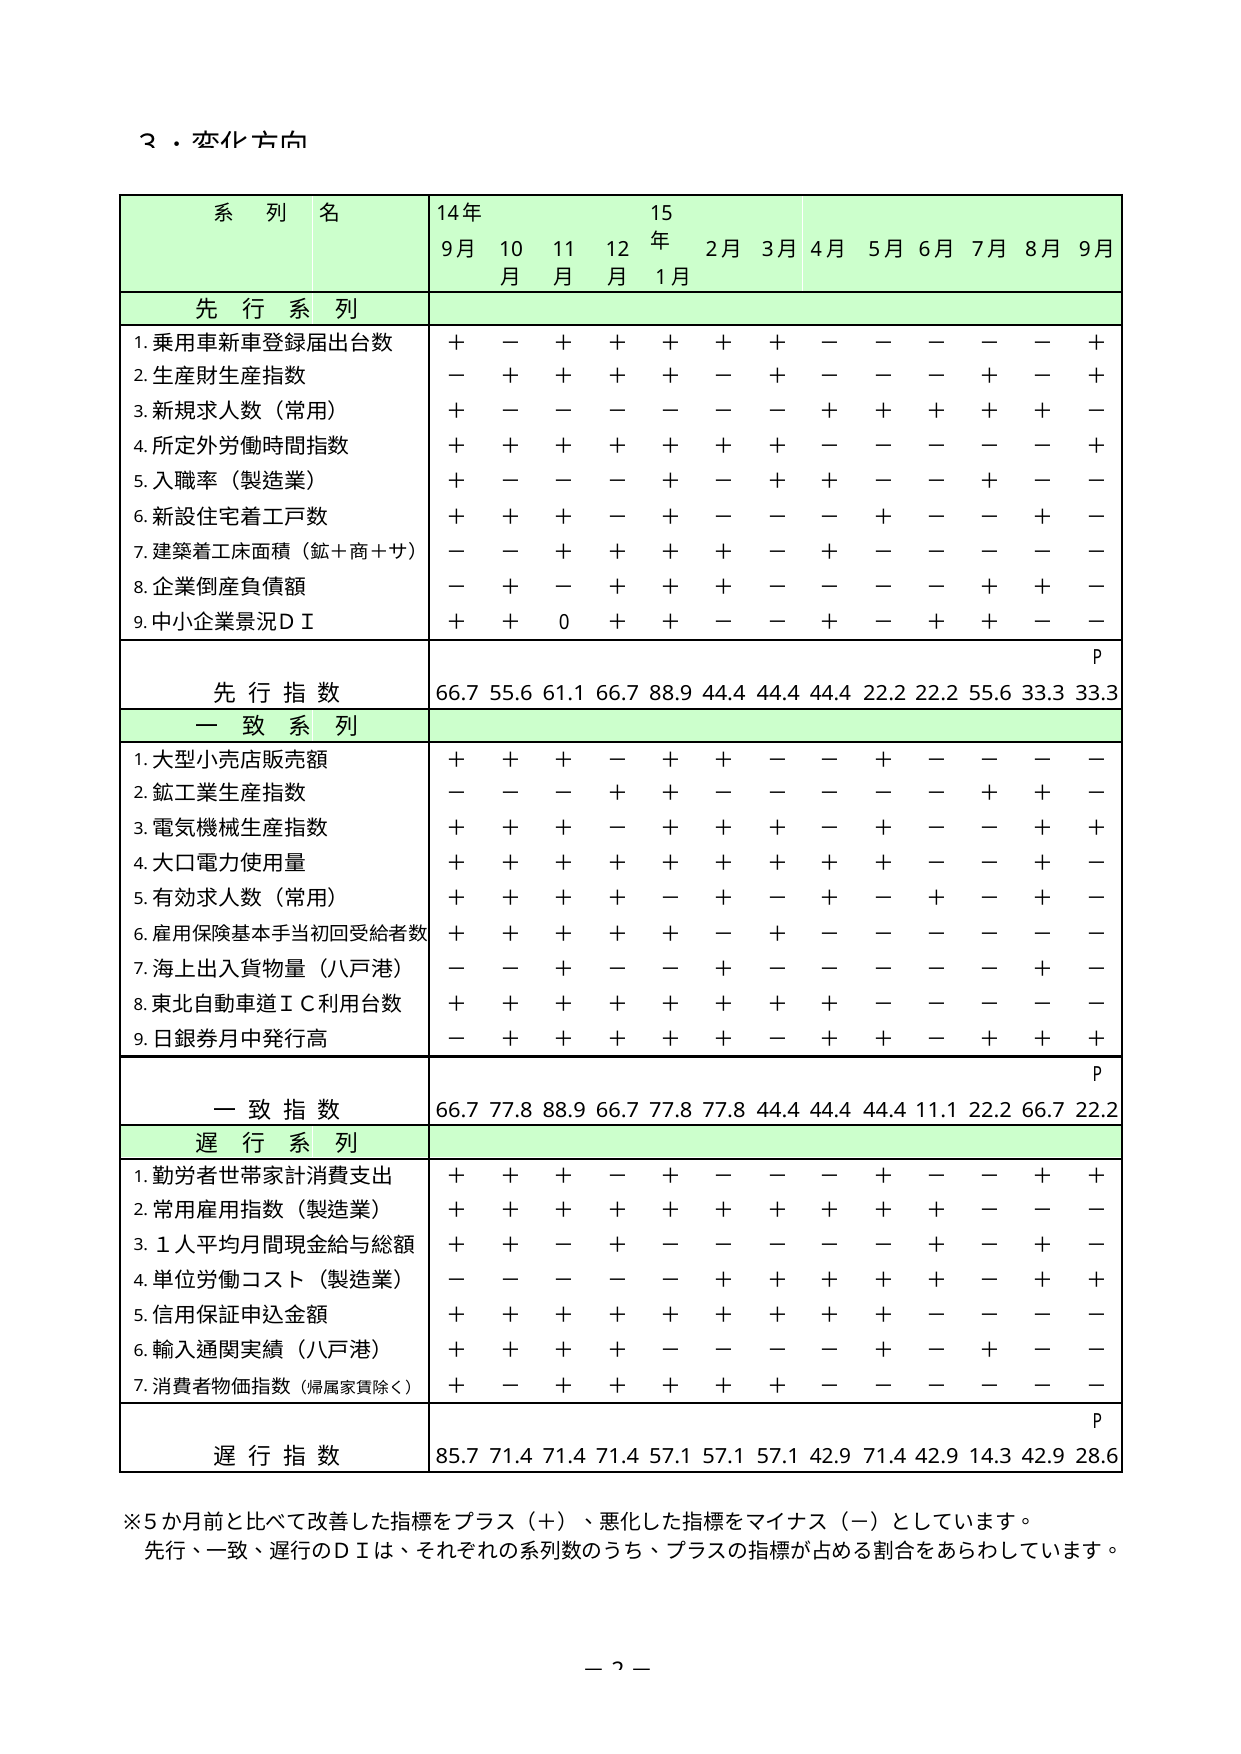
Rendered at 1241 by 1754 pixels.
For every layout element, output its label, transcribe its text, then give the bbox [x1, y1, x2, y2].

table_cell ＋ [430, 326, 483, 357]
table_cell ＋ [963, 393, 1016, 428]
table_cell 22.2 [909, 641, 963, 708]
table_cell ＋ [430, 463, 483, 498]
table_header 系 [121, 196, 238, 291]
table_cell － [430, 1261, 483, 1297]
table_cell － [803, 915, 856, 950]
table_cell ＋ [536, 533, 589, 568]
table_cell － [589, 1160, 643, 1191]
table_cell ＋ [643, 428, 696, 463]
table_cell 2. 常用雇用指数（製造業） [121, 1191, 428, 1226]
table_cell － [589, 810, 643, 845]
table_cell ＋ [856, 1191, 909, 1226]
table_cell 列 [313, 293, 428, 324]
table_cell － [749, 498, 802, 533]
table_cell － [909, 533, 963, 568]
table_cell － [803, 498, 856, 533]
table_cell － [1069, 1191, 1121, 1226]
table_cell 85.7 [430, 1404, 483, 1471]
table_cell － [696, 1226, 749, 1261]
table_cell 3. 電気機械生産指数 [121, 810, 428, 845]
table_cell － [1069, 1226, 1121, 1261]
table_cell － [749, 774, 802, 809]
table_cell － [483, 1261, 536, 1297]
table_cell ＋ [643, 569, 696, 604]
table_cell ＋ [589, 774, 643, 809]
table_cell ＋ [856, 743, 909, 774]
table_cell 88.9 [536, 1058, 589, 1124]
table_cell ＋ [430, 845, 483, 880]
table_cell ＋ [749, 1191, 802, 1226]
table_cell － [1069, 569, 1121, 604]
table_cell 44.4 [803, 1058, 856, 1124]
table_cell ＋ [1016, 569, 1069, 604]
table_cell － [963, 1261, 1016, 1297]
table_cell 9. 日銀券月中発行高 [121, 1021, 428, 1055]
table_cell 77.8 [483, 1058, 536, 1124]
table_cell － [483, 326, 536, 357]
table_cell ＋ [483, 985, 536, 1021]
table_cell ＋ [696, 1191, 749, 1226]
table_cell － [909, 985, 963, 1021]
table_cell 7. 消費者物価指数（帰属家賃除く） [121, 1367, 428, 1402]
table_cell － [963, 1191, 1016, 1226]
table_cell － [856, 985, 909, 1021]
table_cell ＋ [909, 1261, 963, 1297]
table_cell [430, 1126, 1121, 1157]
table_cell ＋ [536, 326, 589, 357]
table_cell ＋ [856, 1297, 909, 1332]
table_cell ＋ [643, 985, 696, 1021]
table_cell ＋ [483, 1297, 536, 1332]
table_cell 致 [238, 710, 275, 741]
table_cell ＋ [430, 985, 483, 1021]
table_cell － [749, 1160, 802, 1191]
table_cell ＋ [749, 985, 802, 1021]
table_cell ＋ [909, 1191, 963, 1226]
table_cell ＋ [483, 357, 536, 392]
table_cell － [803, 357, 856, 392]
table_cell 66.7 [430, 1058, 483, 1124]
text 先行、一致、遅行のＤＩは、それぞれの系列数のうち、プラスの指標が占める割合をあらわしています。 [144, 1536, 1142, 1564]
table_cell － [1069, 985, 1121, 1021]
table_cell ＋ [483, 743, 536, 774]
table_cell － [1016, 985, 1069, 1021]
table_cell ＋ [483, 604, 536, 638]
table_cell － [856, 569, 909, 604]
table_cell － [963, 845, 1016, 880]
table_cell ＋ [696, 1297, 749, 1332]
table_cell － [963, 1367, 1016, 1402]
table_cell － [803, 1332, 856, 1367]
table_cell 5. 信用保証申込金額 [121, 1297, 428, 1332]
table_cell － [856, 326, 909, 357]
table_cell － [963, 810, 1016, 845]
table_cell － [963, 498, 1016, 533]
table_cell － [430, 357, 483, 392]
table_cell ＋ [430, 810, 483, 845]
table_cell － [749, 393, 802, 428]
table_cell 1. 乗用車新車登録届出台数 [121, 326, 428, 357]
table_cell ＋ [1016, 498, 1069, 533]
table_cell － [696, 774, 749, 809]
table_cell ＋ [803, 845, 856, 880]
table_cell 指 [275, 641, 312, 708]
table_cell － [803, 1367, 856, 1402]
table_cell － [856, 428, 909, 463]
table_cell 5. 入職率（製造業） [121, 463, 428, 498]
table_header 15年 1月 [643, 196, 696, 291]
table_cell 44.4 [856, 1058, 909, 1124]
table_cell [430, 710, 1121, 741]
table_cell ＋ [1016, 950, 1069, 985]
table_header 14年 9月 [430, 196, 483, 291]
table_cell － [1016, 743, 1069, 774]
table_cell 44.4 [749, 1058, 802, 1124]
table_cell ＋ [643, 326, 696, 357]
table_cell 66.7 [589, 641, 643, 708]
table_cell ＋ [643, 1297, 696, 1332]
table_cell ＋ [536, 428, 589, 463]
table_cell － [963, 1160, 1016, 1191]
table_header 11月 [536, 196, 589, 291]
table_cell － [589, 498, 643, 533]
table_cell ＋ [536, 985, 589, 1021]
table_cell ＋ [536, 498, 589, 533]
table_cell ＋ [483, 498, 536, 533]
table_header 列 [238, 196, 312, 291]
table_cell ＋ [589, 357, 643, 392]
table_cell ＋ [589, 1297, 643, 1332]
table_cell 先 [121, 293, 238, 324]
table_cell 44.4 [749, 641, 802, 708]
table_cell ＋ [589, 428, 643, 463]
table_cell ＋ [963, 569, 1016, 604]
table_cell － [1016, 357, 1069, 392]
table_cell － [963, 1226, 1016, 1261]
table_cell P 22.2 [1069, 1058, 1121, 1124]
table_cell － [909, 463, 963, 498]
table_cell － [1016, 533, 1069, 568]
table_cell － [589, 463, 643, 498]
table_cell ＋ [909, 604, 963, 638]
table_cell － [483, 774, 536, 809]
table_header 5月 [856, 196, 909, 291]
table_cell ＋ [749, 1261, 802, 1297]
table_cell 系 [275, 293, 312, 324]
table_cell ＋ [856, 1261, 909, 1297]
table_cell ＋ [430, 1367, 483, 1402]
table_cell ＋ [536, 880, 589, 915]
table_cell － [803, 428, 856, 463]
table_cell P 28.6 [1069, 1404, 1121, 1471]
table_cell － [749, 1021, 802, 1055]
table_cell － [589, 743, 643, 774]
table_cell － [856, 1226, 909, 1261]
table_cell － [803, 950, 856, 985]
table_cell ＋ [483, 1021, 536, 1055]
table_cell ＋ [483, 915, 536, 950]
table_cell 71.4 [589, 1404, 643, 1471]
table_header 7月 [963, 196, 1016, 291]
table_cell － [803, 326, 856, 357]
table_cell 遅 [121, 1404, 238, 1471]
table_cell ＋ [536, 1297, 589, 1332]
table_cell 57.1 [696, 1404, 749, 1471]
table_cell ＋ [803, 880, 856, 915]
table_cell ＋ [430, 428, 483, 463]
table_cell ＋ [1016, 774, 1069, 809]
table_cell ＋ [1069, 357, 1121, 392]
table_cell ＋ [589, 985, 643, 1021]
table_cell ＋ [483, 1332, 536, 1367]
table_cell ＋ [643, 604, 696, 638]
table_cell ＋ [536, 1367, 589, 1402]
table_cell ＋ [643, 1367, 696, 1402]
table_cell 行 [238, 1404, 275, 1471]
table_cell － [1016, 1332, 1069, 1367]
table_cell － [589, 950, 643, 985]
table_cell ＋ [696, 1021, 749, 1055]
table_cell ＋ [589, 1021, 643, 1055]
table_cell － [803, 1226, 856, 1261]
table_cell 3. 新規求人数（常用） [121, 393, 428, 428]
table_cell － [536, 1226, 589, 1261]
table_header 4月 [803, 196, 856, 291]
table_cell － [909, 950, 963, 985]
table_cell P 33.3 [1069, 641, 1121, 708]
table_cell ＋ [909, 1226, 963, 1261]
table_cell ＋ [803, 604, 856, 638]
table_cell － [430, 569, 483, 604]
table_cell ＋ [643, 1160, 696, 1191]
table_cell ＋ [643, 1191, 696, 1226]
table_cell － [909, 326, 963, 357]
table_cell ＋ [589, 845, 643, 880]
table_cell ＋ [1016, 1021, 1069, 1055]
table_cell － [1016, 915, 1069, 950]
table_cell ＋ [696, 569, 749, 604]
table_cell ＋ [749, 357, 802, 392]
table_cell ＋ [536, 357, 589, 392]
table_cell － [483, 1367, 536, 1402]
table_cell － [643, 950, 696, 985]
table_cell ＋ [589, 533, 643, 568]
table_cell ＋ [430, 1226, 483, 1261]
table_cell － [749, 950, 802, 985]
table_cell － [909, 498, 963, 533]
table_cell ＋ [856, 498, 909, 533]
table_cell ＋ [749, 915, 802, 950]
table_cell ＋ [483, 569, 536, 604]
table_cell － [536, 569, 589, 604]
table_cell ＋ [536, 1160, 589, 1191]
table_cell － [963, 1297, 1016, 1332]
table_cell － [1016, 1191, 1069, 1226]
table_cell ＋ [856, 845, 909, 880]
table_cell ＋ [536, 950, 589, 985]
table_cell ＋ [696, 845, 749, 880]
table_cell ＋ [483, 428, 536, 463]
table_cell ＋ [696, 326, 749, 357]
table_cell ＋ [536, 810, 589, 845]
table_cell 22.2 [963, 1058, 1016, 1124]
table_cell 44.4 [803, 641, 856, 708]
table_cell ＋ [696, 1261, 749, 1297]
table_cell ＋ [536, 1191, 589, 1226]
table_header 9月 [1069, 196, 1121, 291]
table_cell ＋ [1069, 1160, 1121, 1191]
table_cell 42.9 [1016, 1404, 1069, 1471]
table_cell － [483, 393, 536, 428]
table_cell 8. 企業倒産負債額 [121, 569, 428, 604]
table_cell － [963, 880, 1016, 915]
table_cell － [963, 915, 1016, 950]
table_cell － [963, 533, 1016, 568]
table_cell 行 [238, 293, 275, 324]
table_cell ＋ [749, 428, 802, 463]
table_cell － [749, 604, 802, 638]
table_cell ＋ [536, 845, 589, 880]
table_cell 指 [275, 1058, 312, 1124]
table_cell － [430, 1021, 483, 1055]
table_cell ＋ [963, 774, 1016, 809]
table_cell ＋ [963, 1021, 1016, 1055]
table_cell － [749, 880, 802, 915]
table_cell ＋ [483, 810, 536, 845]
table_cell － [856, 533, 909, 568]
table_cell 57.1 [643, 1404, 696, 1471]
table_cell － [1016, 463, 1069, 498]
table_cell 42.9 [909, 1404, 963, 1471]
table_cell 61.1 [536, 641, 589, 708]
table_cell ＋ [1016, 810, 1069, 845]
table_cell ＋ [430, 1332, 483, 1367]
table_cell ＋ [430, 1191, 483, 1226]
table_cell ＋ [963, 1332, 1016, 1367]
table_cell － [696, 463, 749, 498]
table_cell － [856, 604, 909, 638]
table_cell ＋ [430, 743, 483, 774]
table_cell － [963, 950, 1016, 985]
table_cell ＋ [483, 880, 536, 915]
table_cell － [696, 393, 749, 428]
table_cell ＋ [963, 357, 1016, 392]
table_cell ＋ [1069, 1261, 1121, 1297]
table_cell － [909, 1021, 963, 1055]
table_header 名 [313, 196, 428, 291]
table_cell － [1069, 604, 1121, 638]
table_cell － [1069, 1297, 1121, 1332]
table_cell ＋ [430, 1160, 483, 1191]
table_cell － [749, 533, 802, 568]
table_cell ＋ [589, 915, 643, 950]
table_cell 7. 建築着工床面積（鉱＋商＋サ） [121, 533, 428, 568]
table_cell － [483, 533, 536, 568]
table_cell － [909, 810, 963, 845]
table_cell 指 [275, 1404, 312, 1471]
table_cell － [749, 743, 802, 774]
table_cell 22.2 [856, 641, 909, 708]
table_cell 5. 有効求人数（常用） [121, 880, 428, 915]
table_cell 1. 勤労者世帯家計消費支出 [121, 1160, 428, 1191]
table_cell － [536, 463, 589, 498]
table_cell ＋ [696, 880, 749, 915]
table_cell 55.6 [483, 641, 536, 708]
table_cell 57.1 [749, 1404, 802, 1471]
table_cell ＋ [803, 985, 856, 1021]
table_cell ＋ [589, 880, 643, 915]
table_cell ＋ [643, 498, 696, 533]
table_cell 4. 大口電力使用量 [121, 845, 428, 880]
table_cell 14.3 [963, 1404, 1016, 1471]
table_cell ＋ [749, 326, 802, 357]
table_cell 4. 単位労働コスト（製造業） [121, 1261, 428, 1297]
table_cell － [1069, 774, 1121, 809]
table_cell － [1069, 915, 1121, 950]
table_cell ＋ [1069, 326, 1121, 357]
table_cell 3. １人平均月間現金給与総額 [121, 1226, 428, 1261]
table_header 2月 [696, 196, 749, 291]
table_cell 77.8 [643, 1058, 696, 1124]
table_cell ＋ [696, 950, 749, 985]
table_cell － [1016, 604, 1069, 638]
table_cell ＋ [696, 743, 749, 774]
table_cell ＋ [536, 743, 589, 774]
table_cell － [1016, 428, 1069, 463]
table_cell 88.9 [643, 641, 696, 708]
table_cell 系 [275, 1126, 312, 1157]
table_cell ＋ [856, 393, 909, 428]
table_cell － [803, 774, 856, 809]
table_cell ＋ [1069, 1021, 1121, 1055]
table_cell 66.7 [430, 641, 483, 708]
table_cell － [643, 1332, 696, 1367]
table_cell ＋ [749, 845, 802, 880]
table_cell 6. 新設住宅着工戸数 [121, 498, 428, 533]
table_cell － [909, 428, 963, 463]
table_cell － [1016, 1297, 1069, 1332]
table_cell ＋ [589, 604, 643, 638]
table_cell － [803, 1160, 856, 1191]
table_cell ＋ [749, 810, 802, 845]
table_cell － [643, 880, 696, 915]
table_cell 行 [238, 641, 275, 708]
table_cell ＋ [430, 604, 483, 638]
table_cell － [643, 1226, 696, 1261]
table_cell ＋ [963, 463, 1016, 498]
table_cell － [536, 393, 589, 428]
table_cell － [856, 463, 909, 498]
table_cell － [696, 498, 749, 533]
table_cell 44.4 [696, 641, 749, 708]
text ※５か月前と比べて改善した指標をプラス（＋）、悪化した指標をマイナス（－）としています。 [123, 1507, 1142, 1536]
table_cell ＋ [483, 1160, 536, 1191]
table_cell ＋ [749, 463, 802, 498]
table_cell － [696, 604, 749, 638]
table_cell － [1016, 326, 1069, 357]
table_cell － [856, 1367, 909, 1402]
table_cell ＋ [643, 1021, 696, 1055]
table_cell ＋ [803, 1261, 856, 1297]
table_cell ＋ [589, 1332, 643, 1367]
table_cell ＋ [1016, 880, 1069, 915]
table_cell － [909, 357, 963, 392]
table_cell － [856, 915, 909, 950]
table_cell ＋ [430, 498, 483, 533]
table_header 8月 [1016, 196, 1069, 291]
table_cell 遅 [121, 1126, 238, 1157]
table_cell 致 [238, 1058, 275, 1124]
table_cell 行 [238, 1126, 275, 1157]
table_cell ＋ [1016, 845, 1069, 880]
table_cell － [589, 1261, 643, 1297]
table_cell ＋ [909, 393, 963, 428]
table_cell － [1069, 498, 1121, 533]
table_cell 42.9 [803, 1404, 856, 1471]
table_cell ＋ [696, 428, 749, 463]
table_cell ＋ [589, 569, 643, 604]
table_cell － [696, 1160, 749, 1191]
table_cell ＋ [643, 810, 696, 845]
table_cell － [1069, 1332, 1121, 1367]
table_cell － [696, 1332, 749, 1367]
table_cell 数 [313, 1404, 428, 1471]
table_cell － [1016, 1367, 1069, 1402]
table_cell － [909, 1297, 963, 1332]
table_cell ＋ [536, 1021, 589, 1055]
table_cell － [483, 463, 536, 498]
table_cell － [856, 357, 909, 392]
table_cell ＋ [856, 1332, 909, 1367]
table_cell ＋ [803, 533, 856, 568]
table_cell ＋ [643, 533, 696, 568]
table_cell ＋ [856, 1021, 909, 1055]
table_cell － [963, 326, 1016, 357]
table_header 6月 [909, 196, 963, 291]
table_cell － [803, 810, 856, 845]
table_cell ＋ [1069, 810, 1121, 845]
table_cell ＋ [749, 1367, 802, 1402]
table_cell 6. 輸入通関実績（八戸港） [121, 1332, 428, 1367]
table_cell ＋ [856, 810, 909, 845]
table_cell － [856, 880, 909, 915]
table_cell ＋ [1016, 1261, 1069, 1297]
table_cell ＋ [589, 1191, 643, 1226]
table_cell － [536, 774, 589, 809]
table_cell [430, 293, 1121, 324]
table_cell 11.1 [909, 1058, 963, 1124]
table_cell 9. 中小企業景況ＤＩ [121, 604, 428, 638]
table_cell － [1069, 533, 1121, 568]
table_header 10月 [483, 196, 536, 291]
table_cell ＋ [589, 326, 643, 357]
table_cell ＋ [749, 1297, 802, 1332]
table_header 12月 [589, 196, 643, 291]
table_cell ＋ [483, 1226, 536, 1261]
table_cell ＋ [643, 357, 696, 392]
table_cell ＋ [643, 743, 696, 774]
table_cell ＋ [430, 1297, 483, 1332]
table_cell － [696, 915, 749, 950]
table_cell － [909, 743, 963, 774]
table_cell 2. 鉱工業生産指数 [121, 774, 428, 809]
table_cell 2. 生産財生産指数 [121, 357, 428, 392]
table_cell ＋ [643, 915, 696, 950]
table_cell － [856, 774, 909, 809]
table_cell － [430, 950, 483, 985]
table_cell － [803, 569, 856, 604]
table_cell － [856, 950, 909, 985]
table_cell ＋ [803, 463, 856, 498]
table_cell 先 [121, 641, 238, 708]
table_cell ＋ [909, 880, 963, 915]
table_cell ＋ [589, 1367, 643, 1402]
table_cell ＋ [1016, 1160, 1069, 1191]
table_cell ＋ [696, 1367, 749, 1402]
table_cell ＋ [696, 810, 749, 845]
table_cell － [909, 569, 963, 604]
table_cell － [696, 357, 749, 392]
table_cell 8. 東北自動車道ＩＣ利用台数 [121, 985, 428, 1021]
table_cell ＋ [856, 1160, 909, 1191]
table_cell － [963, 985, 1016, 1021]
table_cell ＋ [430, 915, 483, 950]
table_cell 33.3 [1016, 641, 1069, 708]
table_cell ＋ [589, 1226, 643, 1261]
table_cell ＋ [536, 915, 589, 950]
table_cell ＋ [643, 845, 696, 880]
table_cell － [1069, 743, 1121, 774]
table_cell － [1069, 393, 1121, 428]
table_cell － [483, 950, 536, 985]
table_cell 66.7 [1016, 1058, 1069, 1124]
table_header 3月 [749, 196, 802, 291]
table_cell ＋ [803, 1021, 856, 1055]
table_cell ＋ [1069, 428, 1121, 463]
table_cell 71.4 [856, 1404, 909, 1471]
table_cell ＋ [803, 1191, 856, 1226]
table_cell ＋ [430, 393, 483, 428]
table_cell ＋ [1016, 1226, 1069, 1261]
table_cell ＋ [483, 1191, 536, 1226]
table_cell － [909, 915, 963, 950]
table_cell － [1069, 845, 1121, 880]
table_cell ＋ [643, 774, 696, 809]
table_cell － [909, 774, 963, 809]
table_cell 列 [313, 1126, 428, 1157]
table_cell － [749, 1226, 802, 1261]
table_cell ＋ [803, 393, 856, 428]
table_cell － [1069, 463, 1121, 498]
table_cell － [803, 743, 856, 774]
table_cell ＋ [696, 533, 749, 568]
table_cell ＋ [803, 1297, 856, 1332]
table_cell － [536, 1261, 589, 1297]
table_cell － [749, 569, 802, 604]
table_cell － [909, 1332, 963, 1367]
table_cell 66.7 [589, 1058, 643, 1124]
table_cell 71.4 [483, 1404, 536, 1471]
table_cell ＋ [696, 985, 749, 1021]
table_cell 6. 雇用保険基本手当初回受給者数 [121, 915, 428, 950]
table_cell ＋ [643, 463, 696, 498]
table_cell 4. 所定外労働時間指数 [121, 428, 428, 463]
table_cell － [643, 1261, 696, 1297]
table_cell － [430, 533, 483, 568]
table_cell － [1069, 880, 1121, 915]
table_cell － [1069, 950, 1121, 985]
table_cell 7. 海上出入貨物量（八戸港） [121, 950, 428, 985]
table_cell － [909, 1160, 963, 1191]
table_cell － [589, 393, 643, 428]
table_cell ＋ [430, 880, 483, 915]
table_cell － [749, 1332, 802, 1367]
table_cell 一 [121, 710, 238, 741]
table_cell － [1069, 1367, 1121, 1402]
table_cell － [909, 1367, 963, 1402]
table_cell 系 [275, 710, 312, 741]
table_cell － [909, 845, 963, 880]
table_cell － [963, 743, 1016, 774]
table_cell 列 [313, 710, 428, 741]
table_cell 55.6 [963, 641, 1016, 708]
table_cell ＋ [536, 1332, 589, 1367]
table_cell 数 [313, 1058, 428, 1124]
table_cell － [963, 428, 1016, 463]
table_cell － [430, 774, 483, 809]
table_cell 0 [536, 604, 589, 638]
table_cell 1. 大型小売店販売額 [121, 743, 428, 774]
table_cell 数 [313, 641, 428, 708]
table_cell ＋ [963, 604, 1016, 638]
table_cell － [643, 393, 696, 428]
table_cell 一 [121, 1058, 238, 1124]
table_cell ＋ [483, 845, 536, 880]
table_cell 77.8 [696, 1058, 749, 1124]
table_cell ＋ [1016, 393, 1069, 428]
table_cell 71.4 [536, 1404, 589, 1471]
